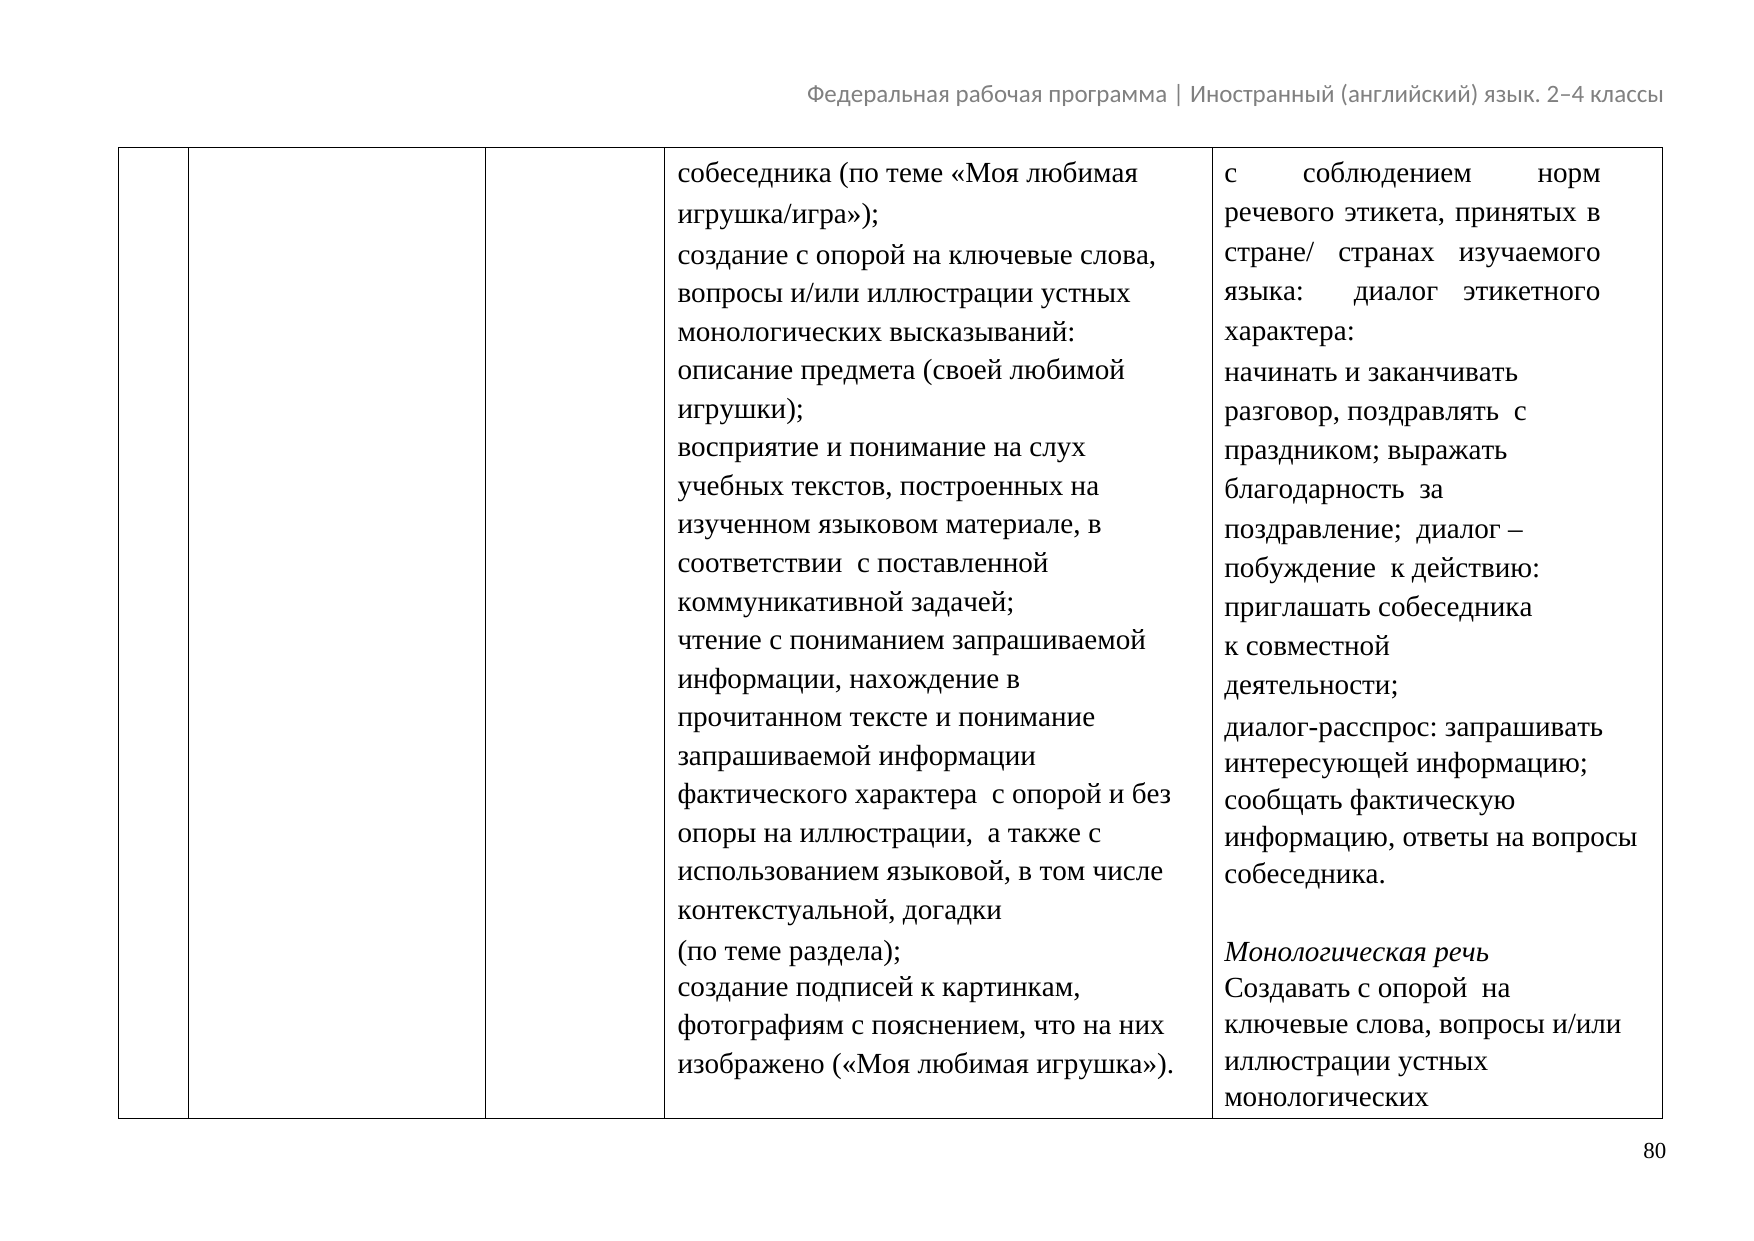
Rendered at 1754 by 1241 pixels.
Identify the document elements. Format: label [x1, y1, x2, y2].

table_header [1213, 148, 1662, 1118]
table_header [119, 148, 188, 1118]
table_header [486, 148, 664, 1118]
table_header [189, 148, 485, 1118]
table_header [665, 148, 1212, 1118]
